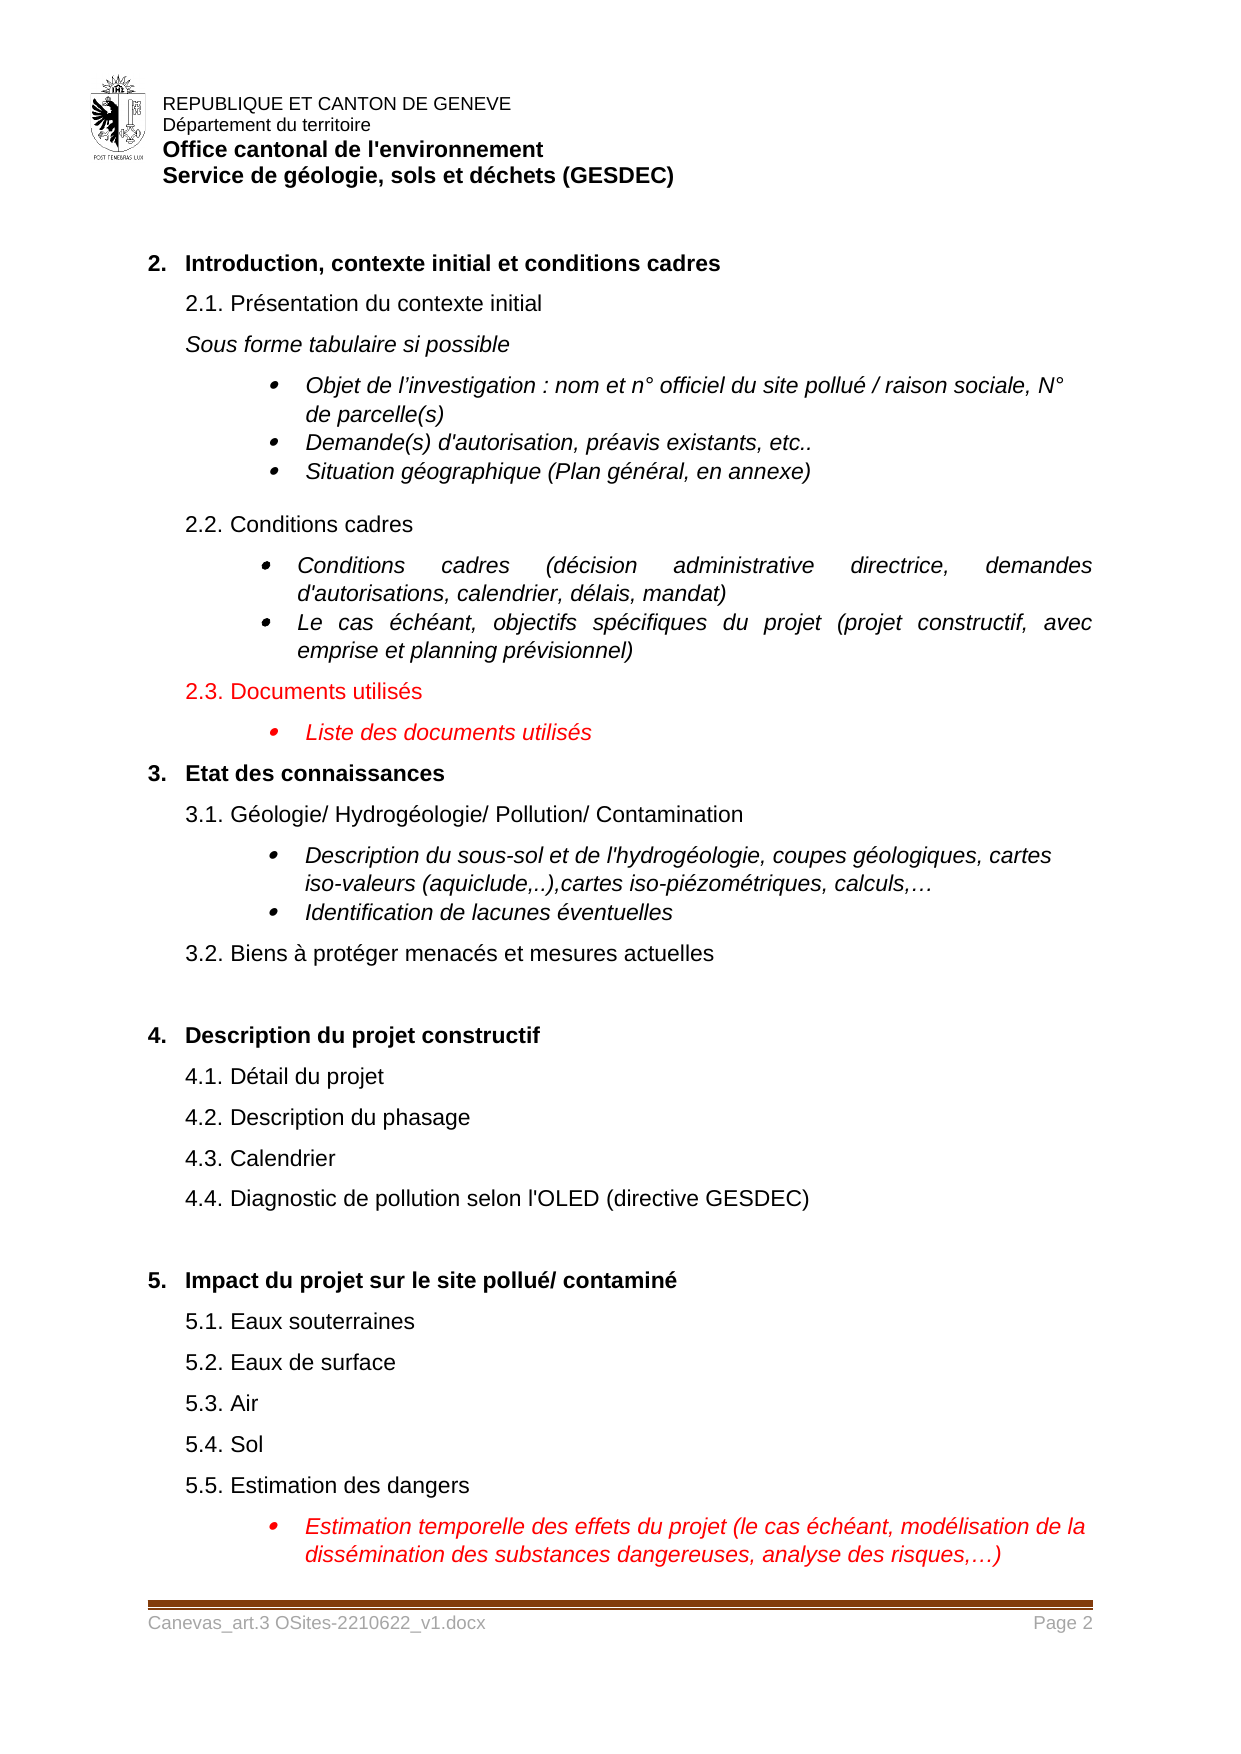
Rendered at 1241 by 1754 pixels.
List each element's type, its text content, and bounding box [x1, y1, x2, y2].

list Sol [185, 1431, 1093, 1457]
list Description du sous-sol et de l'hydrogéologie, coupes géologiques, cartes iso-valeurs (aquiclude,..),cartes iso-piézométriques, calculs,… [267, 842, 1093, 897]
list Description du phasage [185, 1103, 1093, 1130]
list Biens à protéger menacés et mesures actuelles [185, 940, 1093, 966]
list Géologie/ Hydrogéologie/ Pollution/ Contamination [185, 801, 1093, 827]
list Eaux de surface [185, 1349, 1093, 1376]
list Estimation temporelle des effets du projet (le cas échéant, modélisation de la dissémination des substances dangereuses, analyse des risques,…) [267, 1513, 1093, 1568]
list Détail du projet [185, 1063, 1093, 1089]
list Etat des connaissances [148, 760, 1093, 786]
list Le cas échéant, objectifs spécifiques du projet (projet constructif, avec emprise et planning prévisionnel) [260, 609, 1093, 664]
list Diagnostic de pollution selon l'OLED (directive GESDEC) [185, 1185, 1093, 1212]
list Documents utilisés [185, 678, 1093, 704]
list Description du projet constructif [148, 1022, 1093, 1048]
list Calendrier [185, 1144, 1093, 1171]
list Impact du projet sur le site pollué/ contaminé [148, 1267, 1093, 1294]
list Eaux souterraines [185, 1308, 1093, 1334]
list Air [185, 1390, 1093, 1416]
list Situation géographique (Plan général, en annexe) [268, 458, 1093, 484]
list Estimation des dangers [185, 1472, 1093, 1498]
list Identification de lacunes éventuelles [267, 899, 1093, 925]
list Introduction, contexte initial et conditions cadres [148, 249, 1093, 276]
list Présentation du contexte initial [185, 290, 1093, 317]
list Demande(s) d'autorisation, préavis existants, etc.. [268, 429, 1093, 456]
list Sous forme tabulaire si possible [185, 331, 1093, 358]
list Conditions cadres [185, 511, 1093, 537]
list Conditions cadres (décision administrative directrice, demandes d'autorisations, calendrier, délais, mandat) [260, 552, 1093, 607]
picture [90, 73, 146, 163]
list Liste des documents utilisés [268, 719, 1093, 746]
list Objet de l’investigation : nom et n° officiel du site pollué / raison sociale, N° de parcelle(s) [268, 372, 1093, 427]
